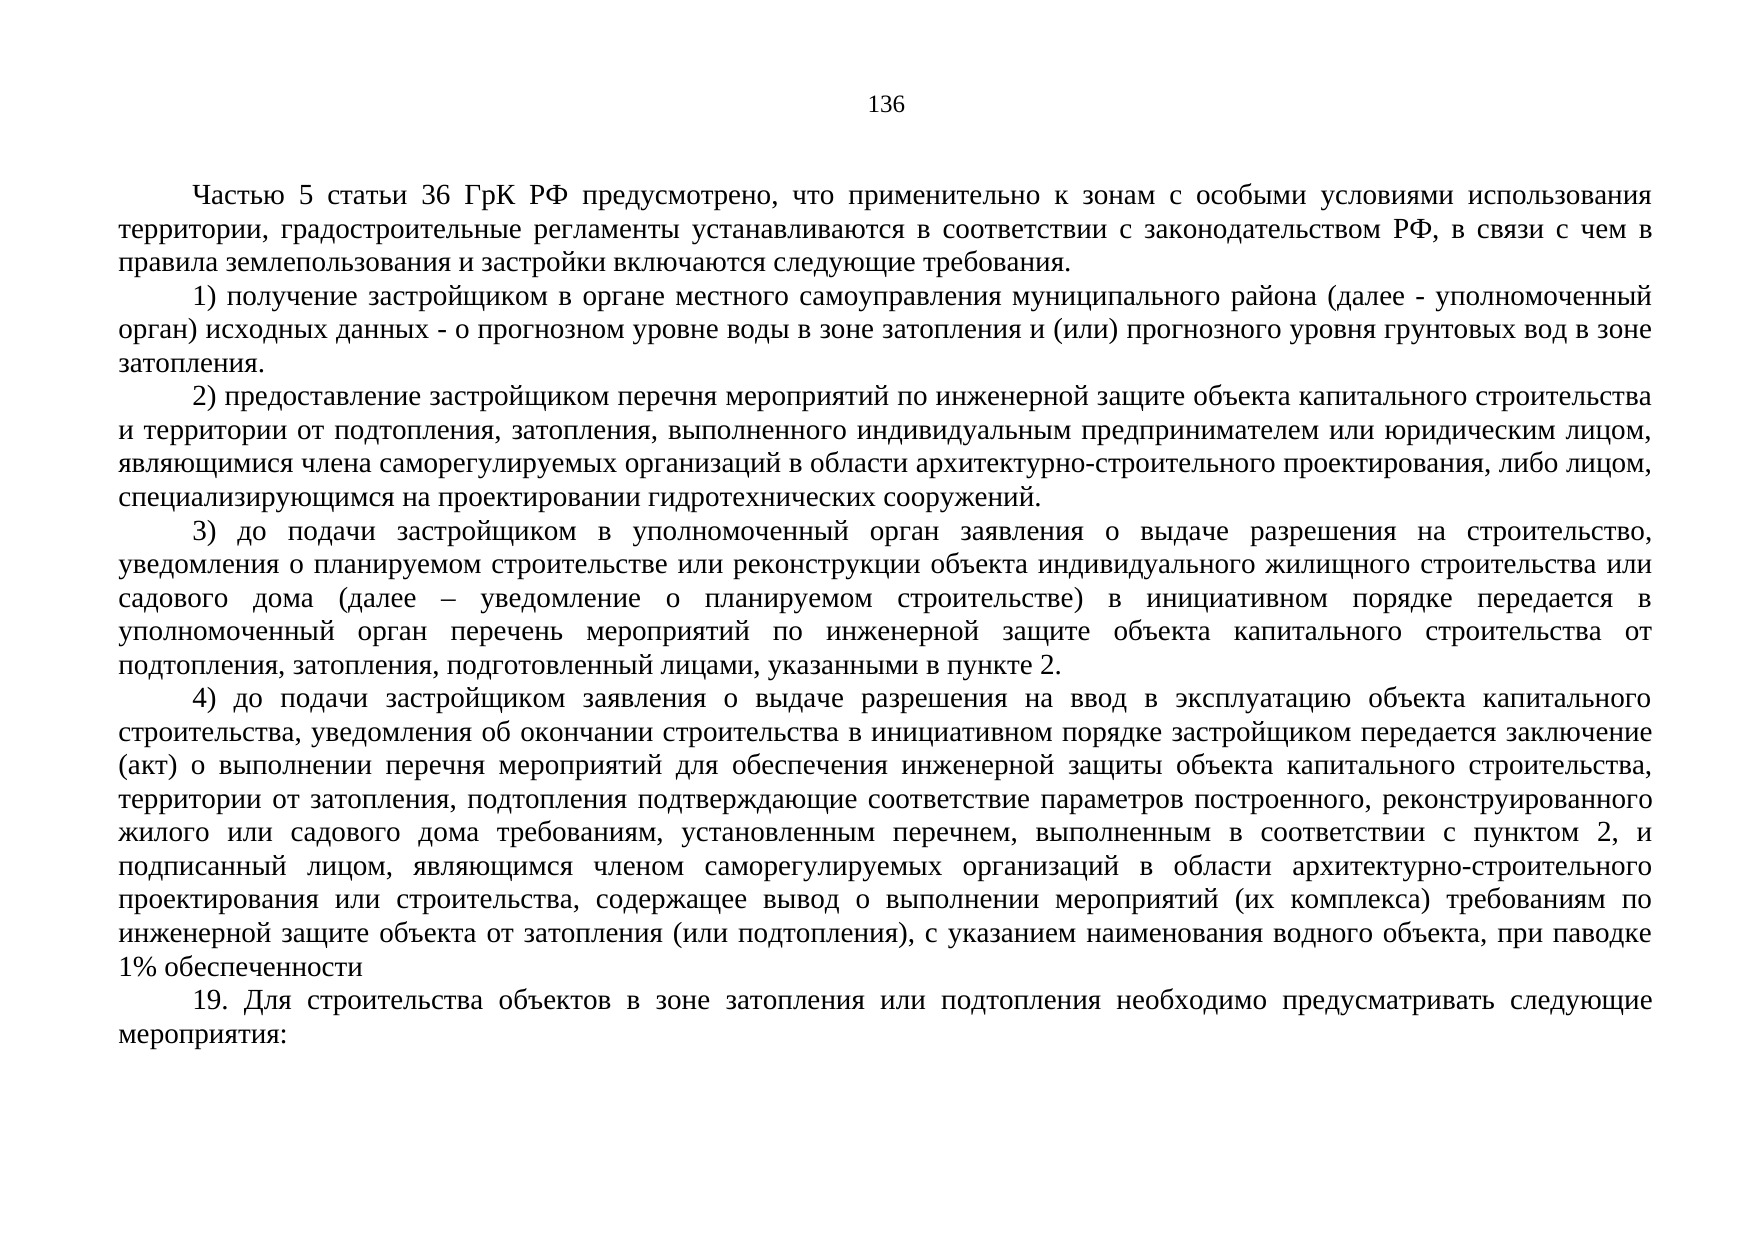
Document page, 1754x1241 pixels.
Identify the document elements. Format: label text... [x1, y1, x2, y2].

text 2) предоставление застройщиком перечня мероприятий по инженерной защите объекта капитального строительства и территории от подтопления, затопления, выполненного индивидуальным предпринимателем или юридическим лицом, являющимися члена саморегулируемых организаций в области архитектурно-строительного проектирования, либо лицом, специализирующимся на проектировании гидротехнических сооружений. [118, 378, 1654, 513]
text 3) до подачи застройщиком в уполномоченный орган заявления о выдаче разрешения на строительство, уведомления о планируемом строительстве или реконструкции объекта индивидуального жилищного строительства или садового дома (далее – уведомление о планируемом строительстве) в инициативном порядке передается в уполномоченный орган перечень мероприятий по инженерной защите объекта капитального строительства от подтопления, затопления, подготовленный лицами, указанными в пункте 2. [118, 513, 1654, 680]
text 4) до подачи застройщиком заявления о выдаче разрешения на ввод в эксплуатацию объекта капитального строительства, уведомления об окончании строительства в инициативном порядке застройщиком передается заключение (акт) о выполнении перечня мероприятий для обеспечения инженерной защиты объекта капитального строительства, территории от затопления, подтопления подтверждающие соответствие параметров построенного, реконструированного жилого или садового дома требованиям, установленным перечнем, выполненным в соответствии с пунктом 2, и подписанный лицом, являющимся членом саморегулируемых организаций в области архитектурно-строительного проектирования или строительства, содержащее вывод о выполнении мероприятий (их комплекса) требованиям по инженерной защите объекта от затопления (или подтопления), с указанием наименования водного объекта, при паводке 1% обеспеченности [118, 680, 1654, 982]
text 1) получение застройщиком в органе местного самоуправления муниципального района (далее - уполномоченный орган) исходных данных - о прогнозном уровне воды в зоне затопления и (или) прогнозного уровня грунтовых вод в зоне затопления. [118, 278, 1654, 378]
text 19. Для строительства объектов в зоне затопления или подтопления необходимо предусматривать следующие мероприятия: [118, 982, 1654, 1049]
text Частью 5 статьи 36 ГрК РФ предусмотрено, что применительно к зонам с особыми условиями использования территории, градостроительные регламенты устанавливаются в соответствии с законодательством РФ, в связи с чем в правила землепользования и застройки включаются следующие требования. [118, 177, 1654, 278]
